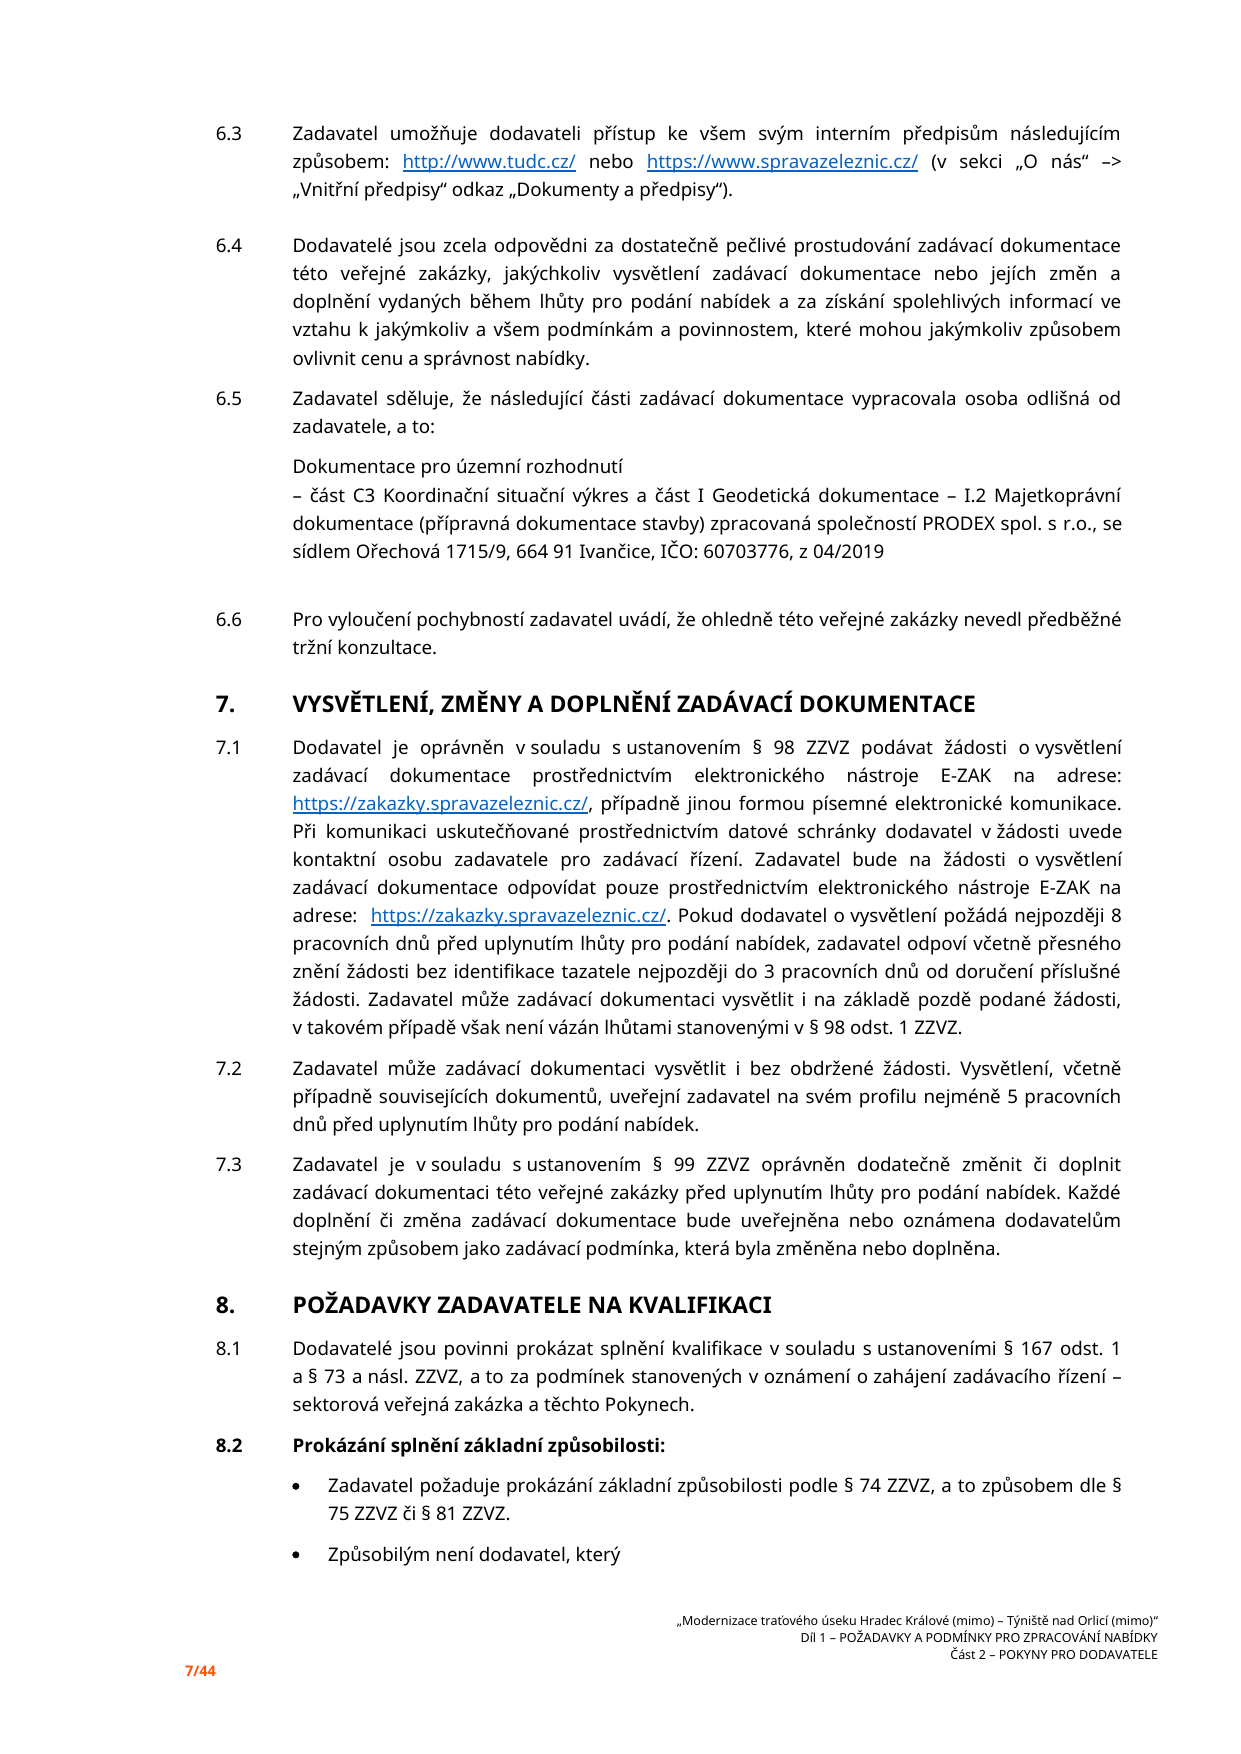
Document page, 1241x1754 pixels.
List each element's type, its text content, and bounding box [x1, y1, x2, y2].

text Prokázání splnění základní způsobilosti: [216, 1432, 1122, 1458]
text POŽADAVKY ZADAVATELE NA KVALIFIKACI [216, 1289, 1122, 1320]
text Dokumentace pro územní rozhodnutí [292, 454, 1122, 479]
text Dodavatelé jsou zcela odpovědni za dostatečně pečlivé prostudování zadávací dokumentace této veřejné zakázky, jakýchkoliv vysvětlení zadávací dokumentace nebo jejích změn a doplnění vydaných během lhůty pro podání nabídek a za získání spolehlivých informací ve vztahu k jakýmkoliv a všem podmínkám a povinnostem, které mohou jakýmkoliv způsobem ovlivnit cenu a správnost nabídky. [216, 233, 1122, 370]
text Dodavatelé jsou povinni prokázat splnění kvalifikace v souladu s ustanoveními § 167 odst. 1 a § 73 a násl. ZZVZ, a to za podmínek stanovených v oznámení o zahájení zadávacího řízení – sektorová veřejná zakázka a těchto Pokynech. [216, 1336, 1122, 1417]
text VYSVĚTLENÍ, ZMĚNY a DOPLNĚNÍ ZADÁVACÍ DOKUMENTACE [216, 687, 1122, 719]
text Pro vyloučení pochybností zadavatel uvádí, že ohledně této veřejné zakázky nevedl předběžné tržní konzultace. [216, 606, 1122, 660]
text Zadavatel sděluje, že následující části zadávací dokumentace vypracovala osoba odlišná od zadavatele, a to: [216, 385, 1122, 439]
text Dodavatel je oprávněn v souladu s ustanovením § 98 ZZVZ podávat žádosti o vysvětlení zadávací dokumentace prostřednictvím elektronického nástroje E-ZAK na adrese: https://zakazky.spravazeleznic.cz/, případně jinou formou písemné elektronické komunikace. Při komunikaci uskutečňované prostřednictvím datové schránky dodavatel v žádosti uvede kontaktní osobu zadavatele pro zadávací řízení. Zadavatel bude na žádosti o vysvětlení zadávací dokumentace odpovídat pouze prostřednictvím elektronického nástroje E-ZAK na adrese: https://zakazky.spravazeleznic.cz/. Pokud dodavatel o vysvětlení požádá nejpozději 8 pracovních dnů před uplynutím lhůty pro podání nabídek, zadavatel odpoví včetně přesného znění žádosti bez identifikace tazatele nejpozději do 3 pracovních dnů od doručení příslušné žádosti. Zadavatel může zadávací dokumentaci vysvětlit i na základě pozdě podané žádosti, v takovém případě však není vázán lhůtami stanovenými v § 98 odst. 1 ZZVZ. [216, 734, 1122, 1040]
text Zadavatel je v souladu s ustanovením § 99 ZZVZ oprávněn dodatečně změnit či doplnit zadávací dokumentaci této veřejné zakázky před uplynutím lhůty pro podání nabídek. Každé doplnění či změna zadávací dokumentace bude uveřejněna nebo oznámena dodavatelům stejným způsobem jako zadávací podmínka, která byla změněna nebo doplněna. [216, 1152, 1122, 1261]
text Zadavatel umožňuje dodavateli přístup ke všem svým interním předpisům následujícím způsobem: http://www.tudc.cz/ nebo https://www.spravazeleznic.cz/ (v sekci „O nás“ –> „Vnitřní předpisy“ odkaz „Dokumenty a předpisy“). [216, 121, 1122, 202]
text Zadavatel požaduje prokázání základní způsobilosti podle § 74 ZZVZ, a to způsobem dle § 75 ZZVZ či § 81 ZZVZ. [292, 1473, 1122, 1526]
text Způsobilým není dodavatel, který [292, 1541, 1122, 1567]
text Zadavatel může zadávací dokumentaci vysvětlit i bez obdržené žádosti. Vysvětlení, včetně případně souvisejících dokumentů, uveřejní zadavatel na svém profilu nejméně 5 pracovních dnů před uplynutím lhůty pro podání nabídek. [216, 1055, 1122, 1137]
